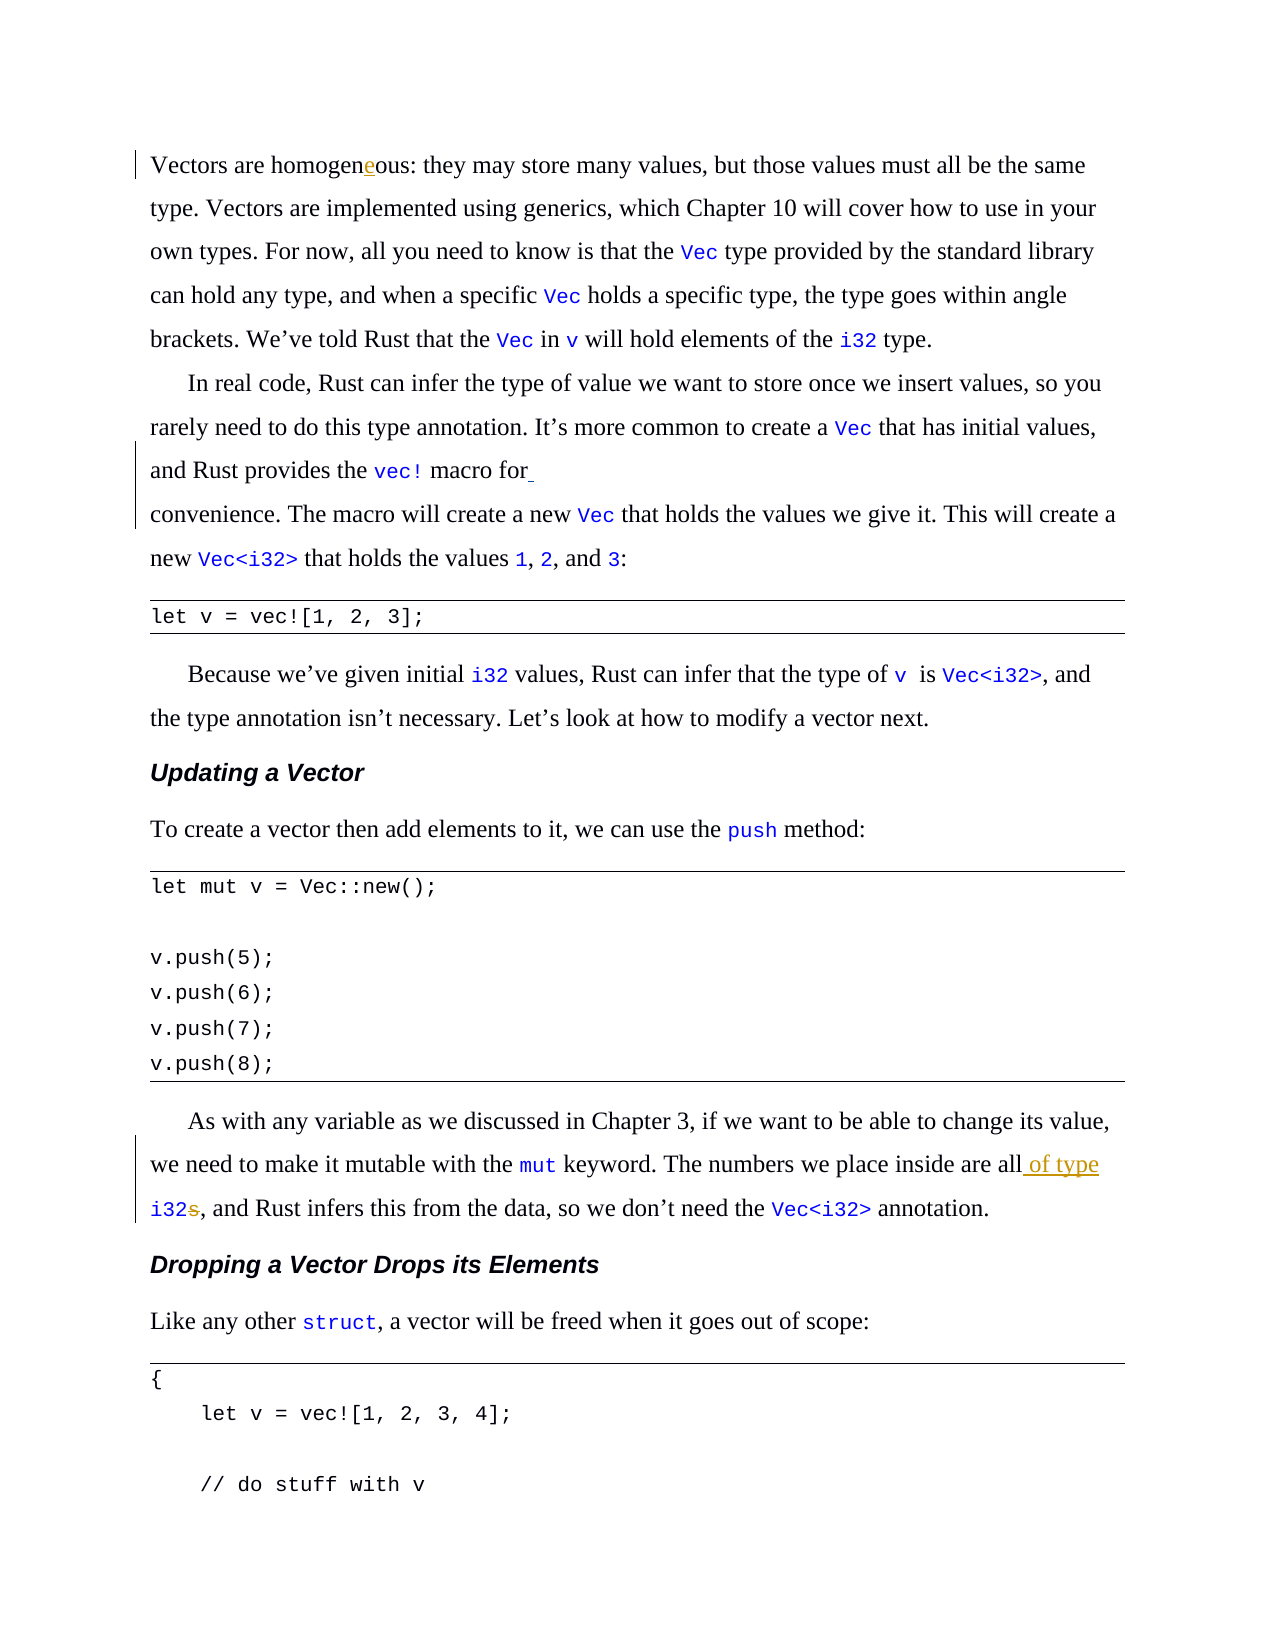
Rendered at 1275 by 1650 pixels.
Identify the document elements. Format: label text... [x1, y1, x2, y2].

text v.push(7); [150, 1018, 1125, 1041]
text let v = vec![1, 2, 3, 4]; [150, 1403, 1125, 1427]
text Dropping a Vector Drops its Elements [150, 1250, 1125, 1279]
text Because we’ve given initial i32 values, Rust can infer that the type of v is Vec<i32>, and the type annotation isn’t necessary. Let’s look at how to modify a vector next. [150, 659, 1125, 731]
text // do stuff with v [150, 1474, 1125, 1498]
text Like any other struct, a vector will be freed when it goes out of scope: [150, 1306, 1125, 1335]
text let mut v = Vec::new(); [150, 872, 1125, 900]
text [150, 150, 1125, 354]
text v.push(6); [150, 982, 1125, 1006]
text v.push(8); [150, 1053, 1125, 1081]
text v.push(5); [150, 947, 1125, 971]
text let v = vec![1, 2, 3]; [150, 601, 1125, 633]
text Updating a Vector [150, 758, 1125, 787]
text To create a vector then add elements to it, we can use the push method: [150, 814, 1125, 843]
text { [150, 1364, 1125, 1392]
text As with any variable as we discussed in Chapter 3, if we want to be able to change its value, we need to make it mutable with the mut keyword. The numbers we place inside are all i32, and Rust infers this from the data, so we don’t need the Vec<i32> annotation. [150, 1106, 1125, 1223]
text In real code, Rust can infer the type of value we want to store once we insert values, so you rarely need to do this type annotation. It’s more common to create a Vec that has initial values, and Rust provides the vec! macro forconvenience. The macro will create a new Vec that holds the values we give it. This will create a new Vec<i32> that holds the values 1, 2, and 3: [150, 368, 1125, 573]
